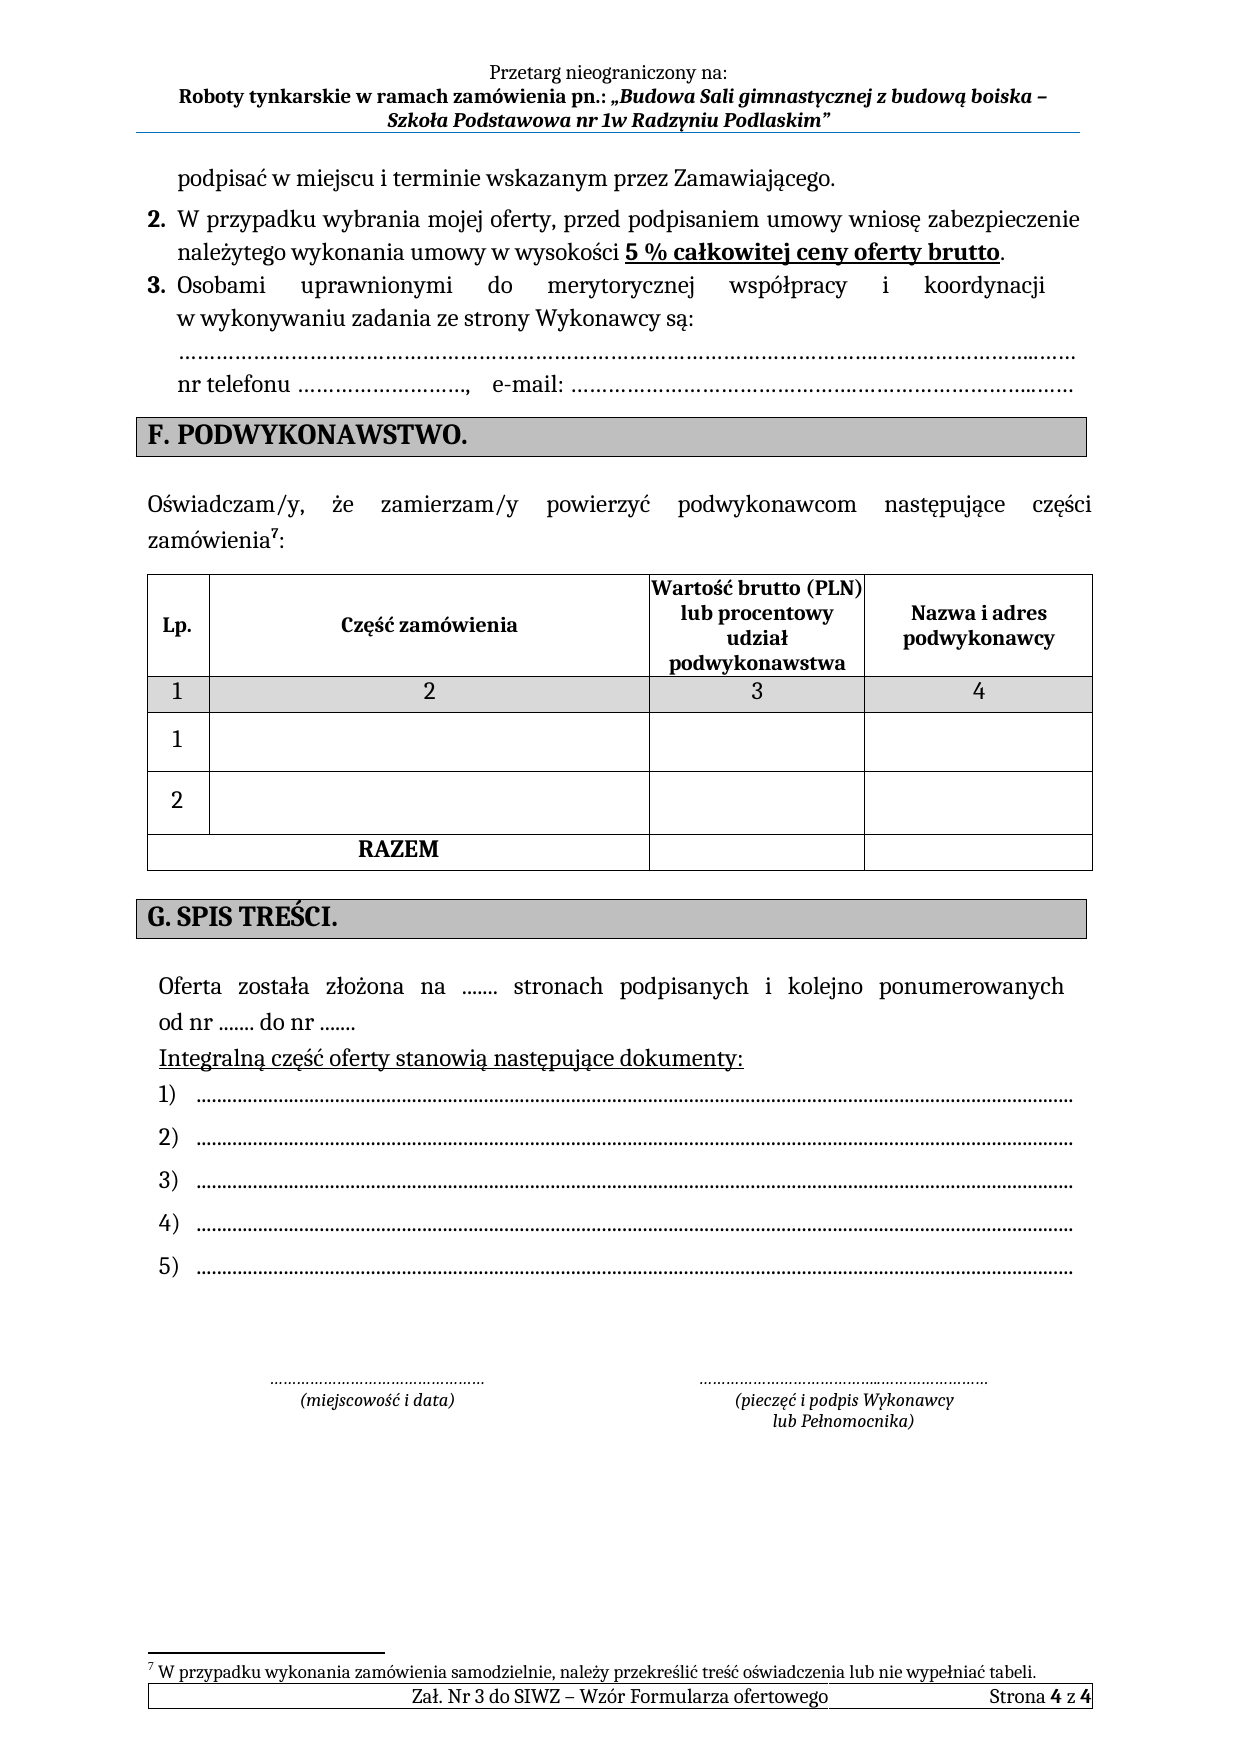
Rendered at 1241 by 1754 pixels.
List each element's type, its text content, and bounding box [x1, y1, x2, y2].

table_cell [210, 713, 649, 771]
table_cell 3 [650, 677, 864, 712]
table_cell 1 [148, 713, 209, 771]
table_header Wartość brutto (PLN) lub procentowy udział podwykonawstwa [650, 575, 864, 676]
table_cell 2 [210, 677, 649, 712]
table_cell [865, 713, 1092, 771]
table_header Nazwa i adres podwykonawcy [865, 575, 1092, 676]
table_cell [210, 772, 649, 833]
table_header SPIS TREŚCI. [137, 900, 1086, 938]
table_header ………………………………………… (miejscowość i data) [148, 1368, 607, 1433]
table_header PODWYKONAWSTWO. [137, 418, 1086, 456]
text Oświadczam/y, że zamierzam/y powierzyć podwykonawcom następujące części zamówienia: [148, 490, 1092, 554]
table_header Oferta została złożona na ....... stronach podpisanych i kolejno ponumerowanych od nr ....... do nr ....... Integralną część oferty stanowią następujące dokumenty: ........................................................................................................................................................................... ........................................................................................................................................................................... ........................................................................................................................................................................... ........................................................................................................................................................................... ........................................................................................................................................................................... [147, 972, 1093, 1339]
table_cell [650, 835, 864, 870]
table_header …………………………………..…………………… (pieczęć i podpis Wykonawcy lub Pełnomocnika) [607, 1368, 1081, 1433]
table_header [148, 164, 1092, 417]
table_header Lp. [148, 575, 209, 676]
table_cell 2 [148, 772, 209, 833]
table_cell [865, 772, 1092, 833]
table_cell 4 [865, 677, 1092, 712]
table_cell 1 [148, 677, 209, 712]
table_cell RAZEM [148, 835, 649, 870]
table_header Część zamówienia [210, 575, 649, 676]
table_cell [650, 772, 864, 833]
table_cell [865, 835, 1092, 870]
table_cell [650, 713, 864, 771]
